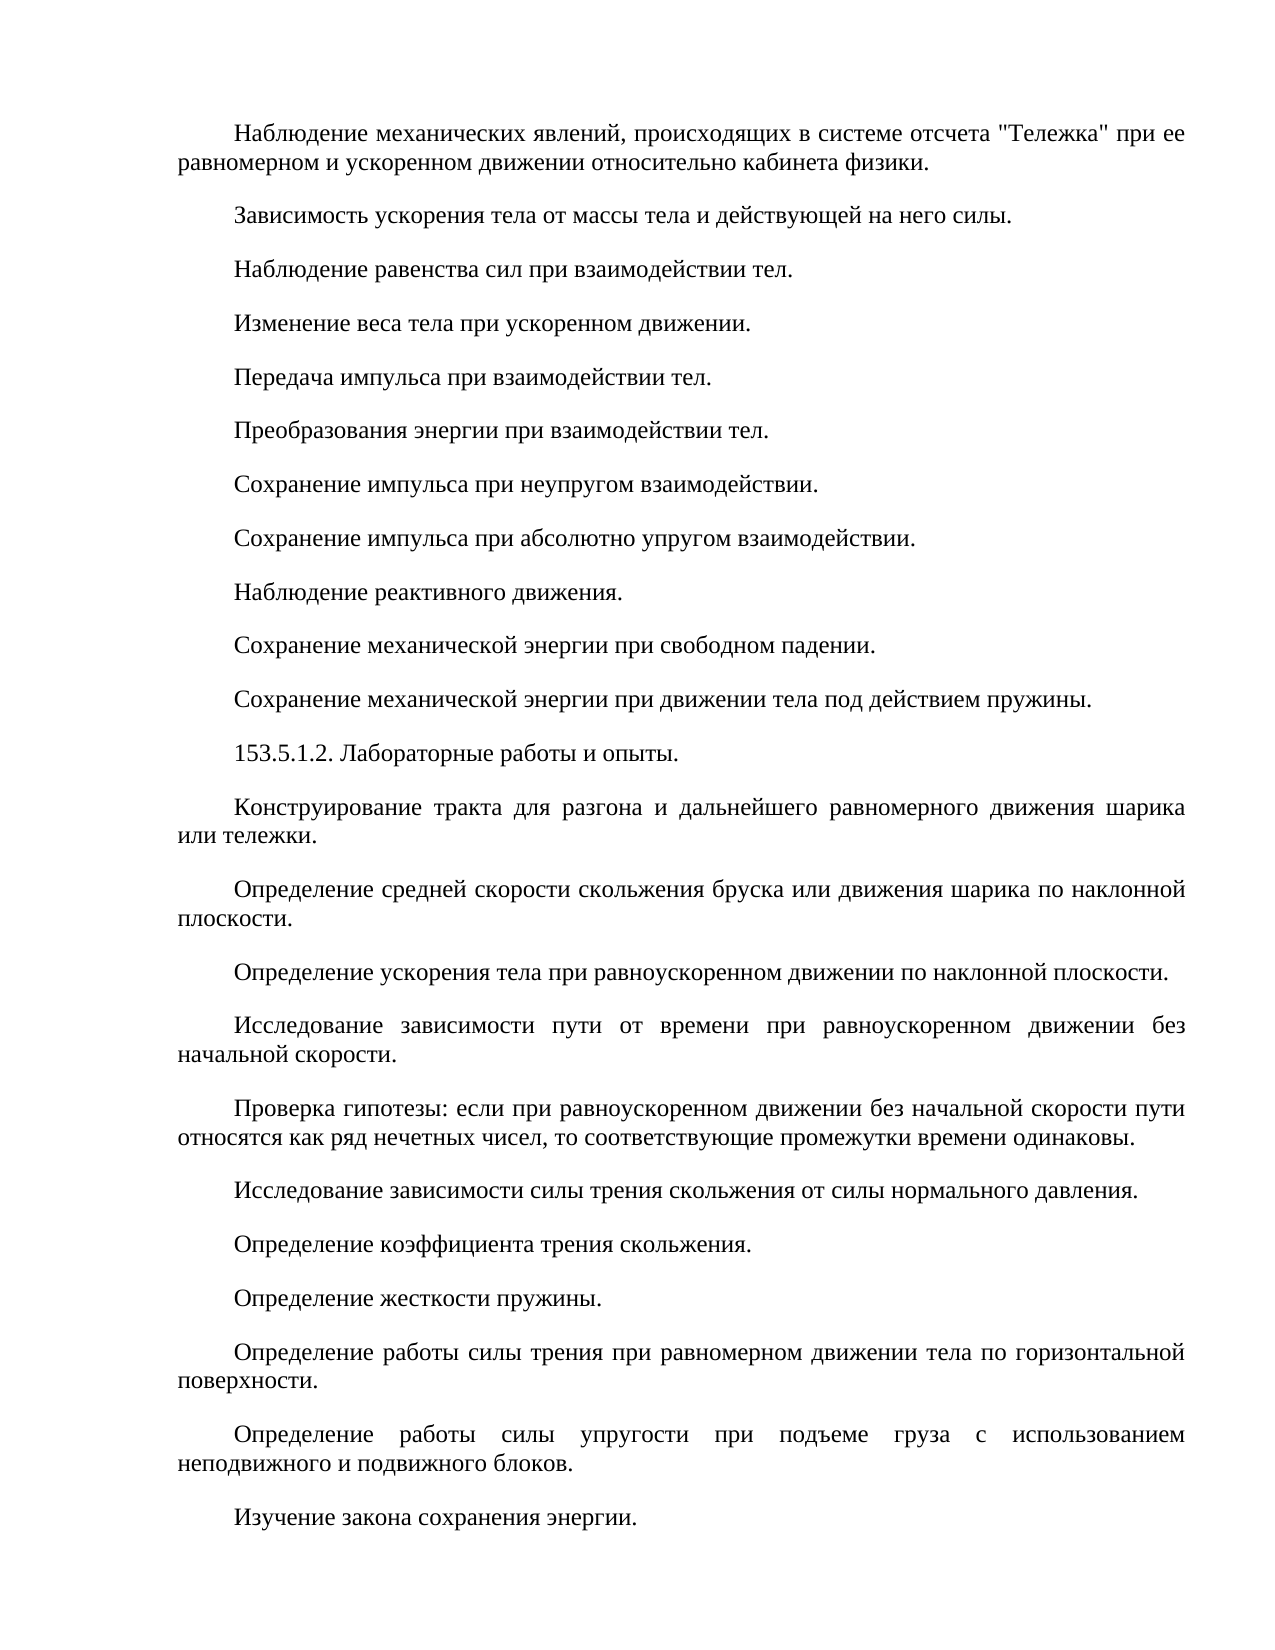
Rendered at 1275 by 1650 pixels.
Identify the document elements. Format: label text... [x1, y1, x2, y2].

text Определение жесткости пружины. [177, 1283, 1186, 1312]
text Определение средней скорости скольжения бруска или движения шарика по наклонной плоскости. [177, 874, 1186, 932]
text Сохранение механической энергии при свободном падении. [177, 631, 1186, 659]
text Передача импульса при взаимодействии тел. [177, 362, 1186, 391]
text Определение работы силы трения при равномерном движении тела по горизонтальной поверхности. [177, 1337, 1186, 1394]
text Преобразования энергии при взаимодействии тел. [177, 416, 1186, 444]
text Зависимость ускорения тела от массы тела и действующей на него силы. [177, 201, 1186, 229]
text Определение коэффициента трения скольжения. [177, 1229, 1186, 1258]
text Исследование зависимости пути от времени при равноускоренном движении без начальной скорости. [177, 1011, 1186, 1068]
text Наблюдение реактивного движения. [177, 577, 1186, 606]
text 153.5.1.2. Лабораторные работы и опыты. [177, 738, 1186, 767]
text Сохранение механической энергии при движении тела под действием пружины. [177, 684, 1186, 713]
text Проверка гипотезы: если при равноускоренном движении без начальной скорости пути относятся как ряд нечетных чисел, то соответствующие промежутки времени одинаковы. [177, 1093, 1186, 1151]
text Конструирование тракта для разгона и дальнейшего равномерного движения шарика или тележки. [177, 792, 1186, 849]
text Наблюдение равенства сил при взаимодействии тел. [177, 254, 1186, 283]
text Исследование зависимости силы трения скольжения от силы нормального давления. [177, 1176, 1186, 1204]
text Наблюдение механических явлений, происходящих в системе отсчета "Тележка" при ее равномерном и ускоренном движении относительно кабинета физики. [177, 118, 1186, 176]
text Изучение закона сохранения энергии. [177, 1502, 1186, 1531]
text Сохранение импульса при неупругом взаимодействии. [177, 469, 1186, 498]
text Сохранение импульса при абсолютно упругом взаимодействии. [177, 523, 1186, 552]
text Определение ускорения тела при равноускоренном движении по наклонной плоскости. [177, 957, 1186, 986]
text Определение работы силы упругости при подъеме груза с использованием неподвижного и подвижного блоков. [177, 1419, 1186, 1477]
text Изменение веса тела при ускоренном движении. [177, 308, 1186, 337]
